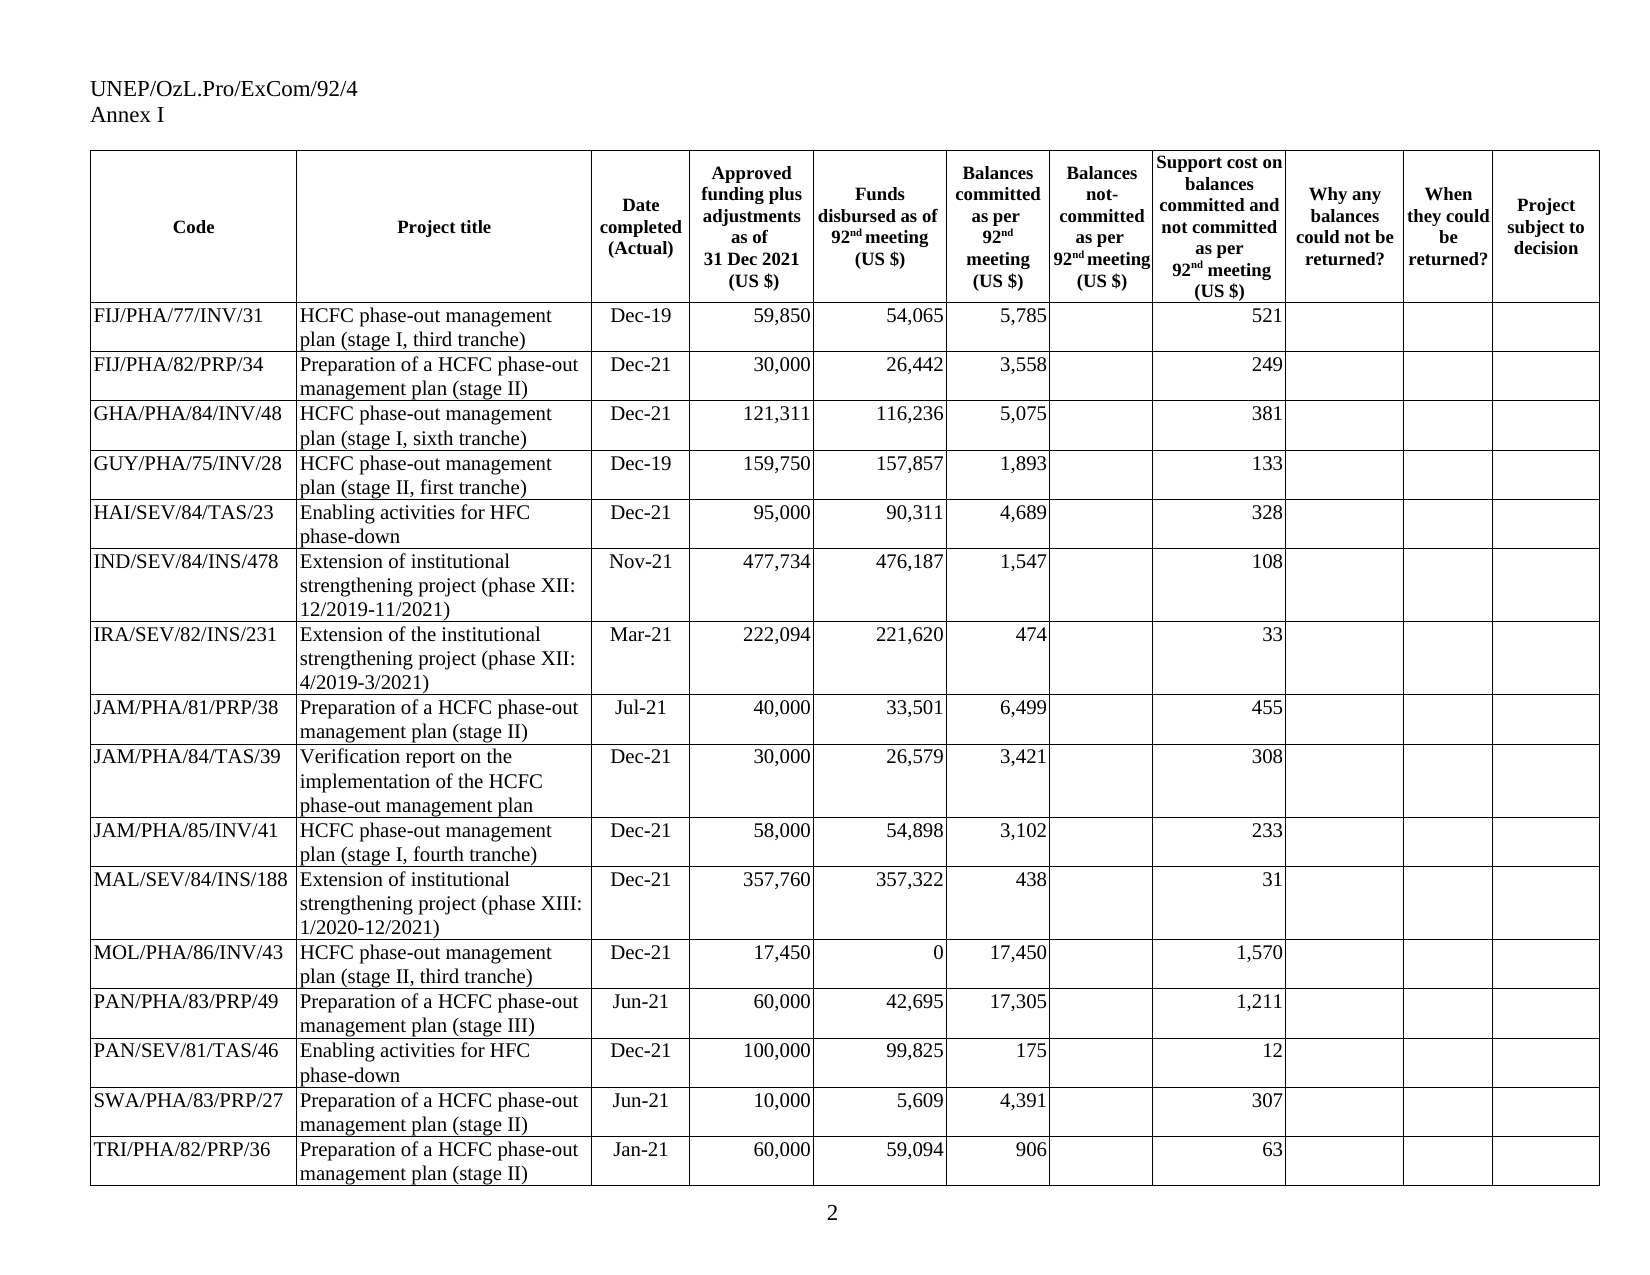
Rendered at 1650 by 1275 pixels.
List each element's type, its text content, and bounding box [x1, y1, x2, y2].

table_cell Dec-21 [592, 745, 689, 817]
table_cell [1286, 1039, 1403, 1087]
table_cell 221,620 [814, 622, 946, 694]
table_cell [1404, 303, 1492, 351]
table_cell 95,000 [690, 500, 813, 548]
table_cell 3,421 [947, 745, 1049, 817]
table_cell [1493, 303, 1599, 351]
table_cell 59,094 [814, 1137, 946, 1185]
table_cell 5,785 [947, 303, 1049, 351]
table_cell IRA/SEV/82/INS/231 [91, 622, 296, 694]
table_header Funds disbursed as of 92nd meeting (US $) [814, 151, 946, 302]
table_cell [1493, 352, 1599, 400]
table_cell 31 [1153, 867, 1285, 939]
table_cell [1286, 500, 1403, 548]
table_cell Dec-19 [592, 303, 689, 351]
table_cell FIJ/PHA/77/INV/31 [91, 303, 296, 351]
table_cell 157,857 [814, 451, 946, 499]
table_cell [1493, 451, 1599, 499]
table_cell [1493, 695, 1599, 743]
table_cell [1404, 352, 1492, 400]
table_cell [1493, 622, 1599, 694]
table_cell [1286, 695, 1403, 743]
table_cell [1286, 451, 1403, 499]
table_header Date completed (Actual) [592, 151, 689, 302]
table_cell HCFC phase-out management plan (stage II, third tranche) [297, 940, 591, 988]
table_cell 90,311 [814, 500, 946, 548]
table_cell [1050, 451, 1152, 499]
table_cell [1050, 1137, 1152, 1185]
table_cell Jun-21 [592, 989, 689, 1037]
table_cell 17,450 [690, 940, 813, 988]
table_cell 474 [947, 622, 1049, 694]
table_cell [1493, 1039, 1599, 1087]
table_cell Nov-21 [592, 549, 689, 621]
table_cell [1050, 549, 1152, 621]
table_cell 1,211 [1153, 989, 1285, 1037]
table_cell [1493, 549, 1599, 621]
table_cell 175 [947, 1039, 1049, 1087]
table_cell Dec-21 [592, 401, 689, 449]
table_cell Dec-21 [592, 352, 689, 400]
table_cell Dec-21 [592, 500, 689, 548]
table_cell [1286, 989, 1403, 1037]
table_cell 3,102 [947, 818, 1049, 866]
table_cell [1404, 940, 1492, 988]
table_cell 906 [947, 1137, 1049, 1185]
table_cell [1404, 1137, 1492, 1185]
table_cell 26,579 [814, 745, 946, 817]
table_cell 307 [1153, 1088, 1285, 1136]
table_cell Preparation of a HCFC phase-out management plan (stage III) [297, 989, 591, 1037]
table_cell Extension of institutional strengthening project (phase XII: 12/2019-11/2021) [297, 549, 591, 621]
table_cell 476,187 [814, 549, 946, 621]
table_cell Dec-21 [592, 1039, 689, 1087]
table_cell 100,000 [690, 1039, 813, 1087]
table_cell MOL/PHA/86/INV/43 [91, 940, 296, 988]
table_cell Jun-21 [592, 1088, 689, 1136]
table_cell [1404, 989, 1492, 1037]
table_cell [1050, 500, 1152, 548]
table_header Approved funding plus adjustments as of 31 Dec 2021 (US $) [690, 151, 813, 302]
table_cell [1050, 867, 1152, 939]
table_cell Preparation of a HCFC phase-out management plan (stage II) [297, 1088, 591, 1136]
table_cell 30,000 [690, 352, 813, 400]
table_cell 121,311 [690, 401, 813, 449]
table_cell PAN/SEV/81/TAS/46 [91, 1039, 296, 1087]
table_cell IND/SEV/84/INS/478 [91, 549, 296, 621]
table_cell [1286, 303, 1403, 351]
table_cell [1286, 622, 1403, 694]
table_cell 60,000 [690, 989, 813, 1037]
table_cell [1493, 940, 1599, 988]
table_cell [1286, 549, 1403, 621]
table_cell [1050, 1088, 1152, 1136]
table_cell 308 [1153, 745, 1285, 817]
table_cell 381 [1153, 401, 1285, 449]
table_cell Enabling activities for HFC phase-down [297, 1039, 591, 1087]
table_cell Extension of institutional strengthening project (phase XIII: 1/2020-12/2021) [297, 867, 591, 939]
table_cell 1,570 [1153, 940, 1285, 988]
table_cell [1493, 989, 1599, 1037]
table_cell [1404, 622, 1492, 694]
table_cell 63 [1153, 1137, 1285, 1185]
table_cell 116,236 [814, 401, 946, 449]
table_cell 33 [1153, 622, 1285, 694]
table_cell 12 [1153, 1039, 1285, 1087]
table_cell 357,322 [814, 867, 946, 939]
table_cell JAM/PHA/84/TAS/39 [91, 745, 296, 817]
table_cell TRI/PHA/82/PRP/36 [91, 1137, 296, 1185]
table_cell 438 [947, 867, 1049, 939]
table_cell Dec-21 [592, 818, 689, 866]
table_cell 5,609 [814, 1088, 946, 1136]
table_cell HCFC phase-out management plan (stage I, sixth tranche) [297, 401, 591, 449]
table_cell 233 [1153, 818, 1285, 866]
table_cell [1404, 818, 1492, 866]
table_cell Extension of the institutional strengthening project (phase XII: 4/2019-3/2021) [297, 622, 591, 694]
table_cell [1404, 867, 1492, 939]
table_cell [1050, 695, 1152, 743]
table_cell [1404, 1088, 1492, 1136]
table_cell 17,450 [947, 940, 1049, 988]
table_cell 357,760 [690, 867, 813, 939]
table_cell 328 [1153, 500, 1285, 548]
table_cell PAN/PHA/83/PRP/49 [91, 989, 296, 1037]
table_cell 0 [814, 940, 946, 988]
table_cell [1404, 401, 1492, 449]
table_cell [1050, 745, 1152, 817]
table_cell [1050, 303, 1152, 351]
table_cell FIJ/PHA/82/PRP/34 [91, 352, 296, 400]
table_cell 455 [1153, 695, 1285, 743]
table_cell [1404, 695, 1492, 743]
table_cell [1050, 352, 1152, 400]
table_cell 42,695 [814, 989, 946, 1037]
table_cell SWA/PHA/83/PRP/27 [91, 1088, 296, 1136]
table_cell 1,893 [947, 451, 1049, 499]
table_cell [1050, 940, 1152, 988]
table_cell Dec-21 [592, 940, 689, 988]
table_cell Dec-19 [592, 451, 689, 499]
table_cell 17,305 [947, 989, 1049, 1037]
table_header Support cost on balances committed and not committed as per 92nd meeting (US $) [1153, 151, 1285, 302]
table_cell GUY/PHA/75/INV/28 [91, 451, 296, 499]
table_cell Enabling activities for HFC phase-down [297, 500, 591, 548]
table_cell [1286, 1088, 1403, 1136]
table_cell 477,734 [690, 549, 813, 621]
table_cell [1493, 867, 1599, 939]
table_cell [1286, 818, 1403, 866]
table_cell Jan-21 [592, 1137, 689, 1185]
table_cell [1050, 401, 1152, 449]
table_cell Jul-21 [592, 695, 689, 743]
table_cell [1493, 500, 1599, 548]
table_cell HCFC phase-out management plan (stage I, fourth tranche) [297, 818, 591, 866]
table_cell [1286, 1137, 1403, 1185]
table_cell 249 [1153, 352, 1285, 400]
table_cell [1493, 401, 1599, 449]
table_cell [1404, 451, 1492, 499]
table_cell Preparation of a HCFC phase-out management plan (stage II) [297, 695, 591, 743]
table_header Balances not-committed as per 92nd meeting (US $) [1050, 151, 1152, 302]
table_cell Preparation of a HCFC phase-out management plan (stage II) [297, 1137, 591, 1185]
table_cell Mar-21 [592, 622, 689, 694]
table_header When they could be returned? [1404, 151, 1492, 302]
table_cell 99,825 [814, 1039, 946, 1087]
table_cell 40,000 [690, 695, 813, 743]
table_cell Dec-21 [592, 867, 689, 939]
table_header Balances committed as per 92nd meeting (US $) [947, 151, 1049, 302]
table_cell [1404, 500, 1492, 548]
table_cell Verification report on the implementation of the HCFC phase-out management plan [297, 745, 591, 817]
table_cell [1286, 940, 1403, 988]
table_cell HCFC phase-out management plan (stage II, first tranche) [297, 451, 591, 499]
table_cell 159,750 [690, 451, 813, 499]
table_cell 30,000 [690, 745, 813, 817]
table_cell 26,442 [814, 352, 946, 400]
table_cell [1493, 1088, 1599, 1136]
table_cell 3,558 [947, 352, 1049, 400]
table_cell [1050, 818, 1152, 866]
table_cell [1404, 1039, 1492, 1087]
table_cell 4,689 [947, 500, 1049, 548]
table_cell 5,075 [947, 401, 1049, 449]
table_cell [1050, 989, 1152, 1037]
table_header Why any balances could not be returned? [1286, 151, 1403, 302]
table_header Project subject to decision [1493, 151, 1599, 302]
table_cell HCFC phase-out management plan (stage I, third tranche) [297, 303, 591, 351]
table_cell [1050, 1039, 1152, 1087]
table_cell [1286, 401, 1403, 449]
table_cell [1404, 745, 1492, 817]
table_cell 59,850 [690, 303, 813, 351]
table_header Project title [297, 151, 591, 302]
table_cell Preparation of a HCFC phase-out management plan (stage II) [297, 352, 591, 400]
table_cell 4,391 [947, 1088, 1049, 1136]
table_cell [1286, 352, 1403, 400]
table_cell 58,000 [690, 818, 813, 866]
table_cell 521 [1153, 303, 1285, 351]
table_cell 54,898 [814, 818, 946, 866]
table_cell [1493, 818, 1599, 866]
table_cell [1286, 867, 1403, 939]
table_cell [1050, 622, 1152, 694]
table_cell [1493, 745, 1599, 817]
table_header Code [91, 151, 296, 302]
table_cell [1286, 745, 1403, 817]
table_cell 33,501 [814, 695, 946, 743]
table_cell JAM/PHA/81/PRP/38 [91, 695, 296, 743]
table_cell 60,000 [690, 1137, 813, 1185]
table_cell [1493, 1137, 1599, 1185]
table_cell [1404, 549, 1492, 621]
table_cell 10,000 [690, 1088, 813, 1136]
table_cell 222,094 [690, 622, 813, 694]
table_cell JAM/PHA/85/INV/41 [91, 818, 296, 866]
table_cell HAI/SEV/84/TAS/23 [91, 500, 296, 548]
table_cell 1,547 [947, 549, 1049, 621]
table_cell GHA/PHA/84/INV/48 [91, 401, 296, 449]
table_cell 108 [1153, 549, 1285, 621]
table_cell 6,499 [947, 695, 1049, 743]
table_cell 133 [1153, 451, 1285, 499]
table_cell 54,065 [814, 303, 946, 351]
table_cell MAL/SEV/84/INS/188 [91, 867, 296, 939]
